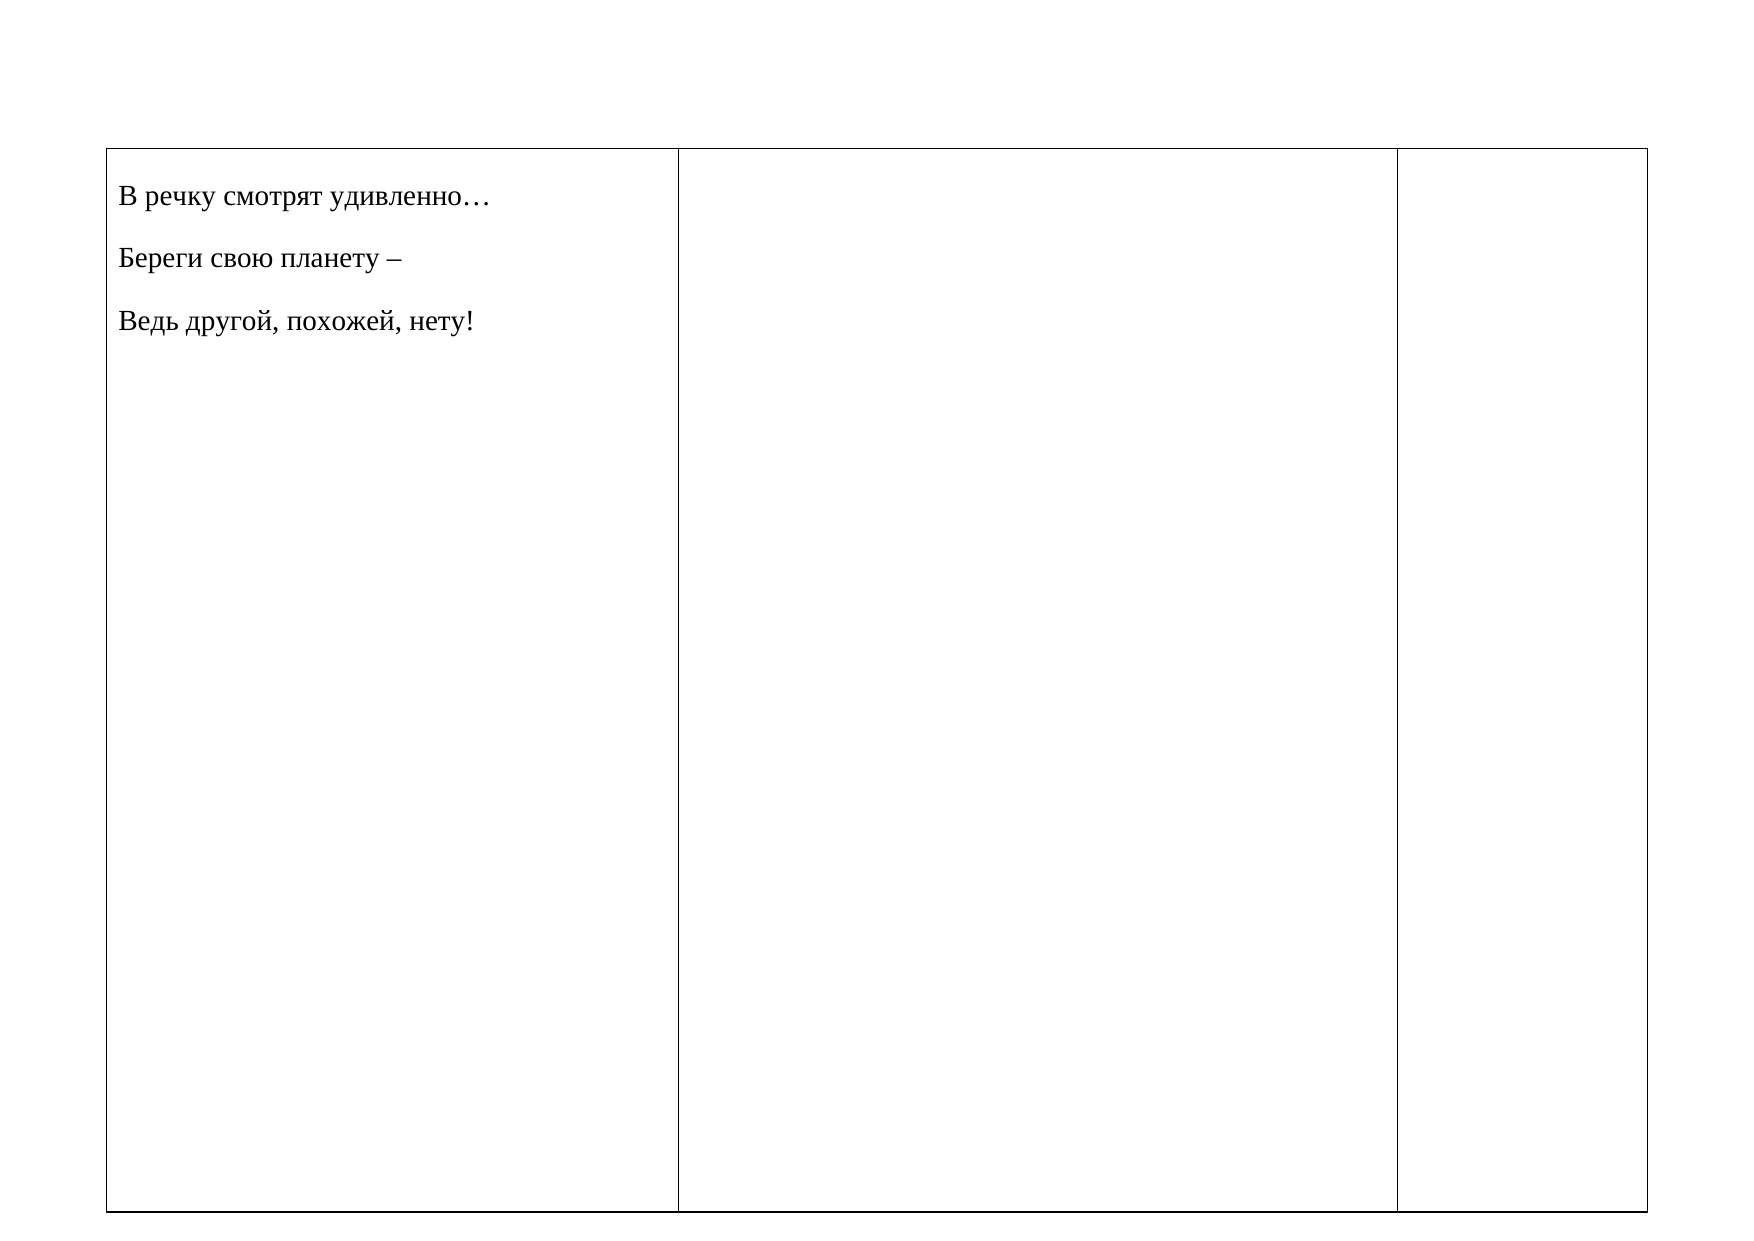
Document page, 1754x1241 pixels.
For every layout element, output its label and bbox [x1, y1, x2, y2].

table_cell [107, 149, 678, 1211]
table_cell [679, 149, 1397, 1211]
table_cell [1398, 149, 1647, 1211]
